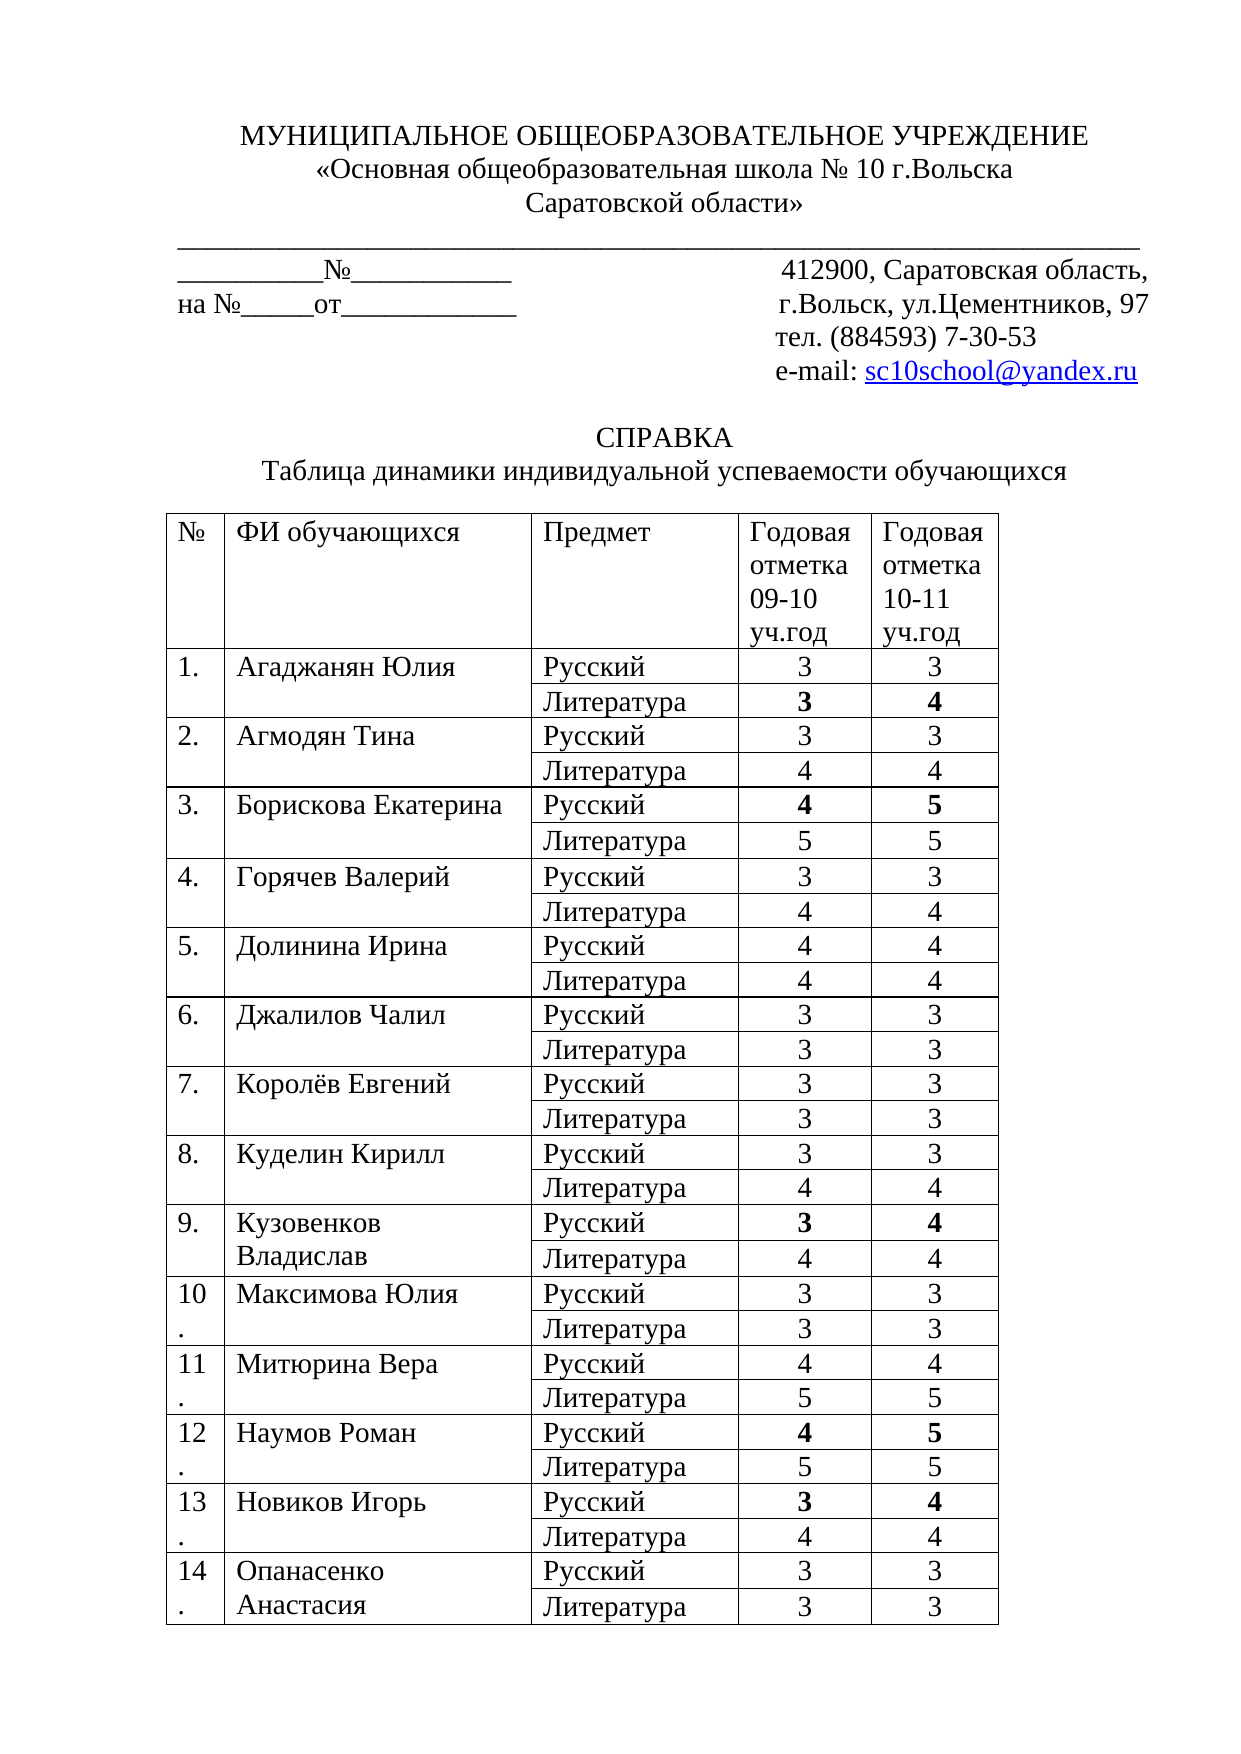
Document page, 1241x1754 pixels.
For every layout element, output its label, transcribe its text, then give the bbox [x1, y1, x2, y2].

table_cell 3 [872, 718, 998, 752]
table_cell 4 [739, 1346, 871, 1379]
table_cell 4 [872, 753, 998, 786]
table_cell 6. [167, 998, 224, 1066]
table_cell 4 [872, 1170, 998, 1204]
table_cell 4 [739, 753, 871, 786]
table_cell 4 [872, 963, 998, 996]
table_cell Куделин Кирилл [225, 1136, 531, 1204]
table_cell 3 [739, 859, 871, 893]
table_cell Русский [532, 788, 738, 822]
table_cell Литература [532, 1380, 738, 1414]
table_cell 5 [739, 1450, 871, 1483]
table_cell 8. [167, 1136, 224, 1204]
table_cell Литература [532, 963, 738, 996]
table_cell Литература [532, 753, 738, 786]
table_cell 4 [739, 1170, 871, 1204]
table_cell 3 [739, 1032, 871, 1066]
table_cell Русский [532, 1484, 738, 1518]
table_cell Литература [532, 1241, 738, 1276]
table_cell Литература [532, 823, 738, 858]
table_cell Литература [532, 1450, 738, 1483]
table_cell 3 [739, 998, 871, 1031]
table_cell Русский [532, 649, 738, 683]
table_cell 3 [739, 1553, 871, 1588]
table_cell 3 [739, 1277, 871, 1310]
table_cell 4 [739, 788, 871, 822]
table_cell 1. [167, 649, 224, 717]
table_cell 3 [739, 1484, 871, 1518]
table_cell 12. [167, 1415, 224, 1483]
table_cell Литература [532, 1170, 738, 1204]
table_cell Русский [532, 859, 738, 893]
table_cell Агмодян Тина [225, 718, 531, 786]
table_cell Борискова Екатерина [225, 788, 531, 858]
table_cell Русский [532, 1277, 738, 1310]
table_header Годовая отметка 10-11 уч.год [872, 514, 998, 648]
text Саратовской области» [177, 185, 1152, 219]
text __________№___________ 412900, Саратовская область, [177, 252, 1152, 286]
table_cell 5 [872, 788, 998, 822]
table_header № [167, 514, 224, 648]
table_cell Русский [532, 1553, 738, 1588]
table_cell Русский [532, 928, 738, 962]
text на №_____от____________ г.Вольск, ул.Цементников, 97 [177, 286, 1152, 319]
table_cell 4 [739, 928, 871, 962]
table_cell 14. [167, 1553, 224, 1624]
table_cell Опанасенко Анастасия [225, 1553, 531, 1624]
text e-mail: sc10school@yandex.ru [177, 353, 1152, 386]
table_cell 4 [739, 1519, 871, 1552]
table_cell 4 [739, 894, 871, 927]
table_cell 4 [872, 1484, 998, 1518]
table_cell 4 [872, 1346, 998, 1379]
table_cell 4. [167, 859, 224, 927]
text «Основная общеобразовательная школа № 10 г.Вольска [177, 152, 1152, 185]
table_cell 4 [872, 928, 998, 962]
table_cell 3 [872, 998, 998, 1031]
table_cell Максимова Юлия [225, 1277, 531, 1345]
table_cell 13. [167, 1484, 224, 1552]
table_cell Литература [532, 684, 738, 717]
table_cell Русский [532, 718, 738, 752]
table_cell 3 [872, 1067, 998, 1100]
table_cell Русский [532, 1136, 738, 1169]
table_cell 5 [872, 1415, 998, 1448]
table_cell 10. [167, 1277, 224, 1345]
table_cell Литература [532, 1032, 738, 1066]
table_cell 5. [167, 928, 224, 996]
table_header Предмет [532, 514, 738, 648]
text СПРАВКА [177, 420, 1152, 453]
table_cell Кузовенков Владислав [225, 1205, 531, 1276]
text тел. (884593) 7-30-53 [177, 319, 1152, 353]
table_cell 3 [872, 1311, 998, 1345]
table_cell 3 [739, 1205, 871, 1240]
table_cell Наумов Роман [225, 1415, 531, 1483]
text МУНИЦИПАЛЬНОЕ ОБЩЕОБРАЗОВАТЕЛЬНОЕ УЧРЕЖДЕНИЕ [177, 118, 1152, 152]
table_cell 3 [739, 1311, 871, 1345]
table_cell 3 [872, 859, 998, 893]
table_cell 4 [872, 1241, 998, 1276]
table_cell 4 [872, 1205, 998, 1240]
table_cell Русский [532, 1205, 738, 1240]
table_cell Митюрина Вера [225, 1346, 531, 1414]
table_cell Литература [532, 1101, 738, 1135]
table_cell 5 [872, 823, 998, 858]
table_cell 3 [739, 1136, 871, 1169]
table_cell Агаджанян Юлия [225, 649, 531, 717]
table_cell 4 [872, 684, 998, 717]
table_cell Джалилов Чалил [225, 998, 531, 1066]
text Таблица динамики индивидуальной успеваемости обучающихся [177, 453, 1152, 487]
table_cell 5 [872, 1380, 998, 1414]
table_cell 2. [167, 718, 224, 786]
table_cell 5 [872, 1450, 998, 1483]
table_cell Русский [532, 1067, 738, 1100]
table_header ФИ обучающихся [225, 514, 531, 648]
table_cell 5 [739, 1380, 871, 1414]
table_cell 3 [872, 1277, 998, 1310]
table_cell 4 [739, 1415, 871, 1448]
table_cell Долинина Ирина [225, 928, 531, 996]
table_cell 3 [872, 1032, 998, 1066]
table_cell 4 [739, 963, 871, 996]
text __________________________________________________________________ [177, 219, 1152, 252]
table_cell Королёв Евгений [225, 1067, 531, 1135]
table_cell 3 [872, 649, 998, 683]
table_cell 3. [167, 788, 224, 858]
table_cell 3 [872, 1553, 998, 1588]
table_cell Литература [532, 1589, 738, 1624]
table_cell 3 [739, 649, 871, 683]
table_cell 9. [167, 1205, 224, 1276]
table_cell 3 [739, 684, 871, 717]
table_cell 7. [167, 1067, 224, 1135]
table_cell 3 [739, 1589, 871, 1624]
table_cell 3 [739, 1067, 871, 1100]
table_header Годовая отметка 09-10 уч.год [739, 514, 871, 648]
table_cell Литература [532, 1311, 738, 1345]
table_cell 11. [167, 1346, 224, 1414]
table_cell 4 [872, 1519, 998, 1552]
table_cell Литература [532, 894, 738, 927]
table_cell 5 [739, 823, 871, 858]
table_cell Русский [532, 998, 738, 1031]
table_cell 3 [739, 1101, 871, 1135]
table_cell Горячев Валерий [225, 859, 531, 927]
table_cell 4 [872, 894, 998, 927]
table_cell 3 [872, 1101, 998, 1135]
table_cell Русский [532, 1415, 738, 1448]
table_cell 4 [739, 1241, 871, 1276]
table_cell 3 [739, 718, 871, 752]
table_cell Новиков Игорь [225, 1484, 531, 1552]
table_cell 3 [872, 1136, 998, 1169]
table_cell Литература [532, 1519, 738, 1552]
table_cell 3 [872, 1589, 998, 1624]
table_cell Русский [532, 1346, 738, 1379]
